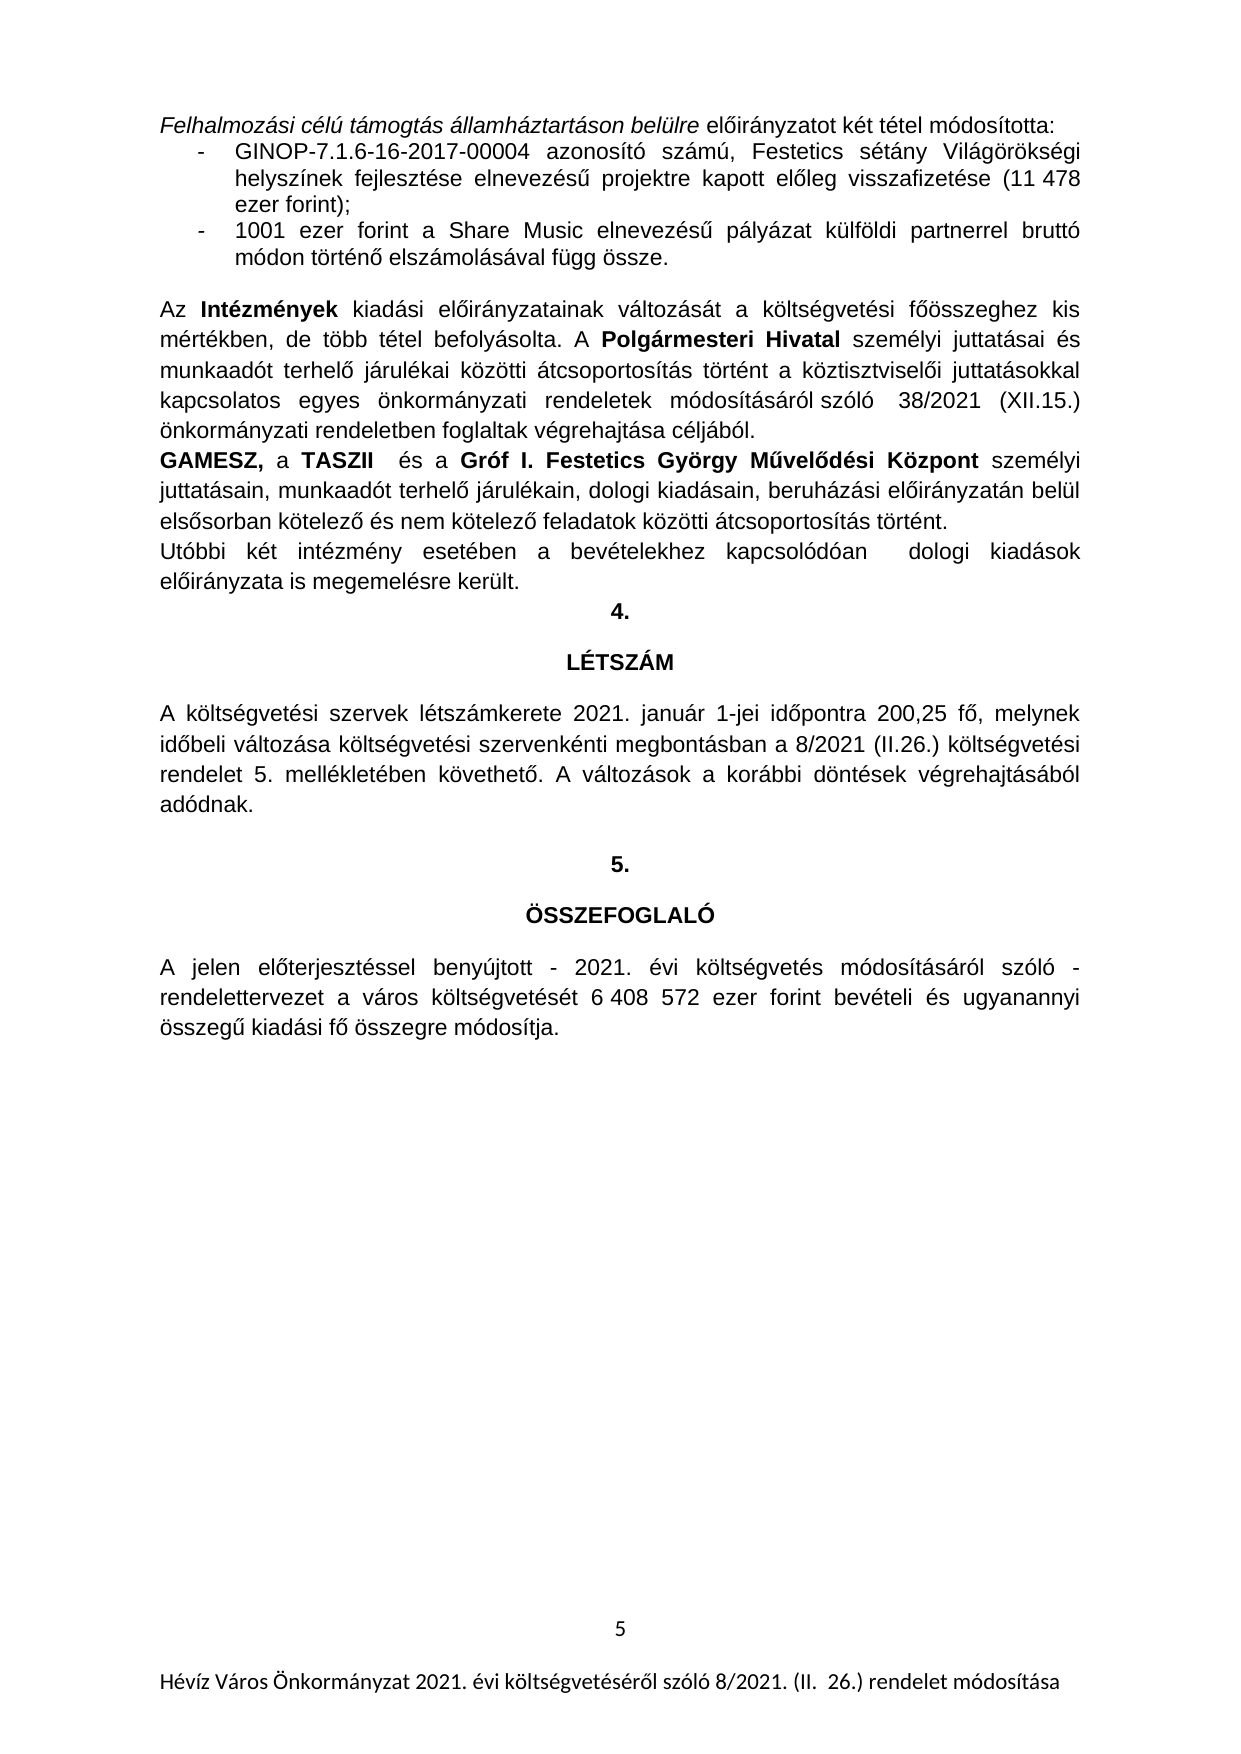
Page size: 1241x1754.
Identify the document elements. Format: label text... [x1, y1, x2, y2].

text A jelen előterjesztéssel benyújtott - 2021. évi költségvetés módosításáról szóló - rendelettervezet a város költségvetését 6 408 572 ezer forint bevételi és ugyanannyi összegű kiadási fő összegre módosítja. [159, 953, 1081, 1040]
text ÖSSZEFOGLALÓ [159, 902, 1081, 929]
text 5. [159, 851, 1081, 878]
text LÉTSZÁM [159, 649, 1081, 676]
list 1001 ezer forint a Share Music elnevezésű pályázat külföldi partnerrel bruttó módon történő elszámolásával függ össze. [197, 217, 1081, 270]
text GAMESZ, a TASZII és a Gróf I. Festetics György Művelődési Központ személyi juttatásain, munkaadót terhelő járulékain, dologi kiadásain, beruházási előirányzatán belül elsősorban kötelező és nem kötelező feladatok közötti átcsoportosítás történt. [159, 447, 1081, 534]
text 4. [159, 598, 1081, 625]
text Utóbbi két intézmény esetében a bevételekhez kapcsolódóan dologi kiadások előirányzata is megemelésre került. [159, 538, 1081, 594]
text Az Intézmények kiadási előirányzatainak változását a költségvetési főösszeghez kis mértékben, de több tétel befolyásolta. A Polgármesteri Hivatal személyi juttatásai és munkaadót terhelő járulékai közötti átcsoportosítás történt a köztisztviselői juttatásokkal kapcsolatos egyes önkormányzati rendeletek módosításáról szóló 38/2021 (XII.15.) önkormányzati rendeletben foglaltak végrehajtása céljából. [159, 296, 1081, 443]
text A költségvetési szervek létszámkerete 2021. január 1-jei időpontra 200,25 fő, melynek időbeli változása költségvetési szervenkénti megbontásban a 8/2021 (II.26.) költségvetési rendelet 5. mellékletében követhető. A változások a korábbi döntések végrehajtásából adódnak. [159, 700, 1081, 817]
text Felhalmozási célú támogtás államháztartáson belülre előirányzatot két tétel módosította: [159, 112, 1081, 138]
